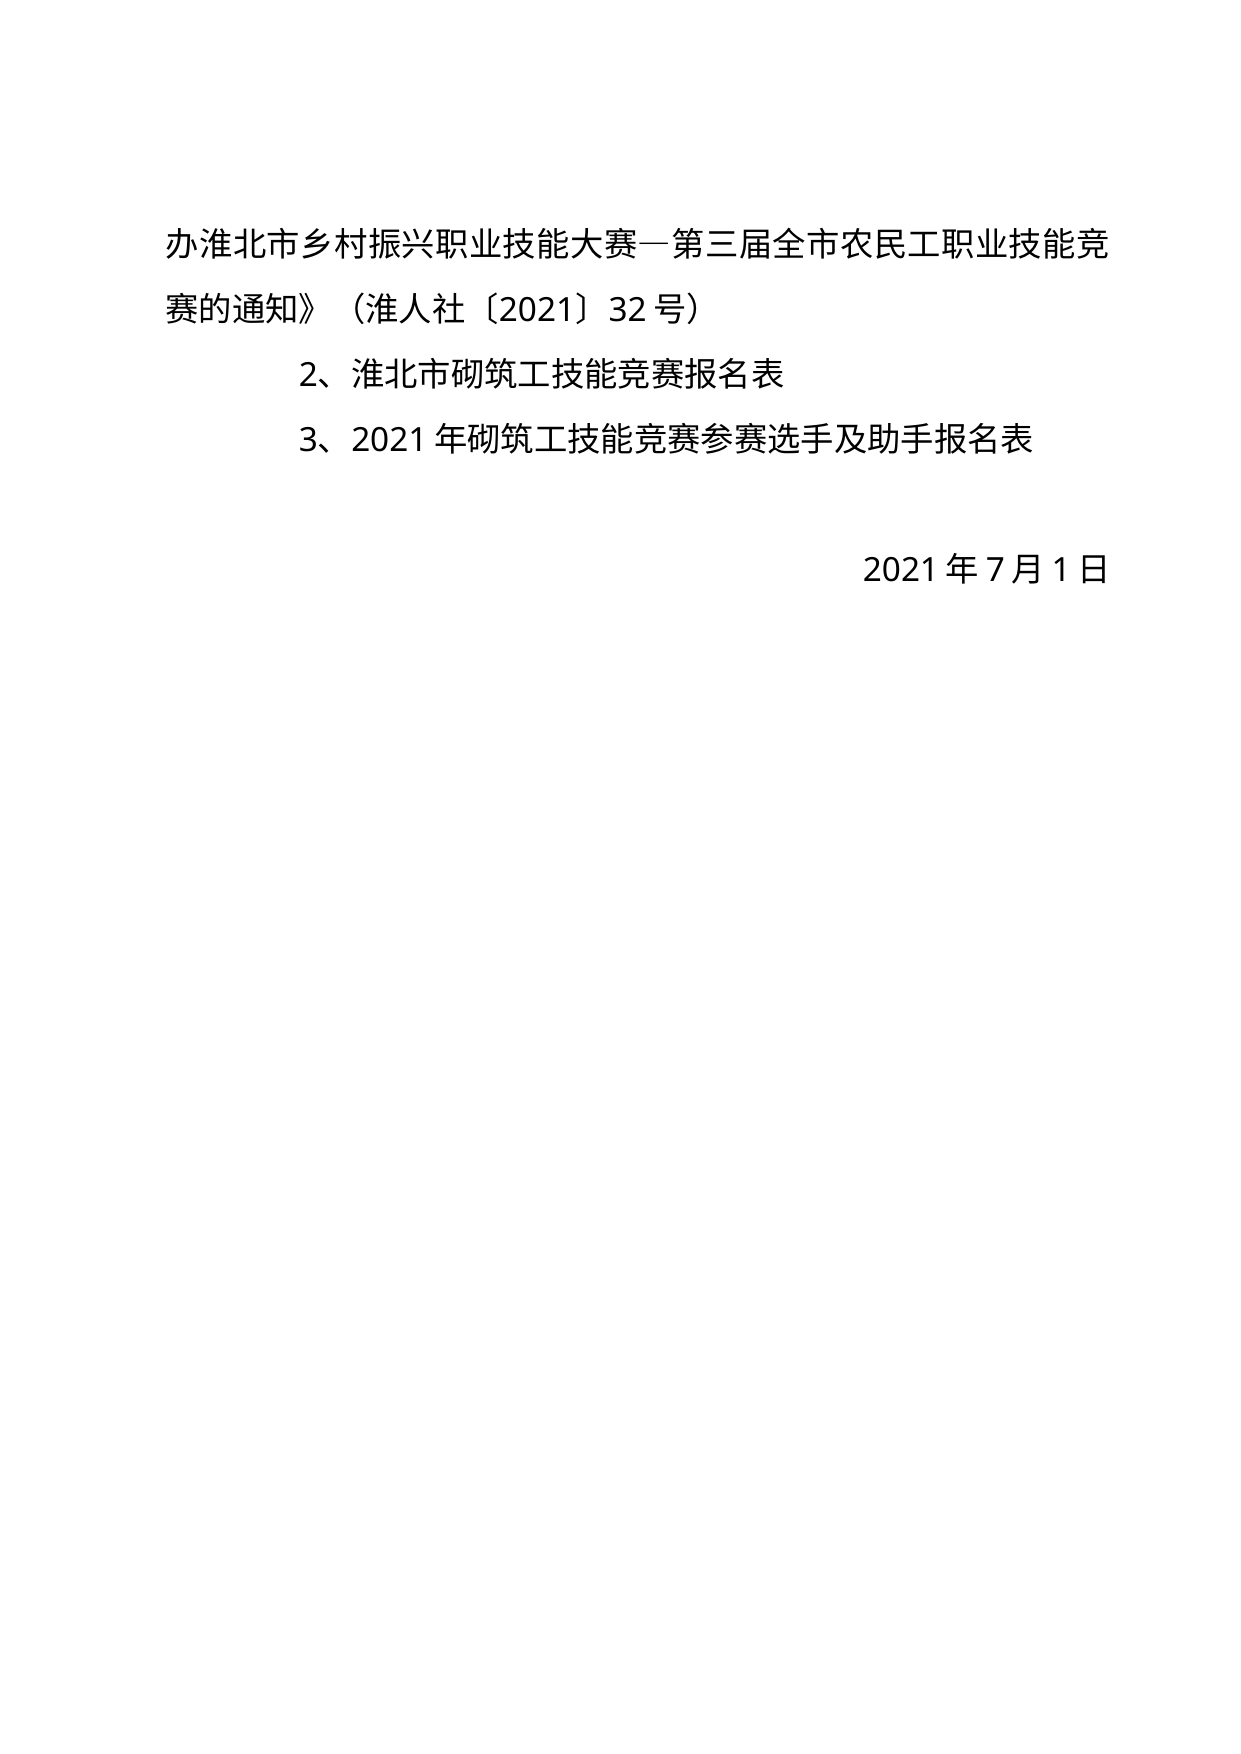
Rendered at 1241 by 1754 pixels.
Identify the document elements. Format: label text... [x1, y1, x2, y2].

text 3、2021年砌筑工技能竞赛参赛选手及助手报名表 [165, 404, 1110, 469]
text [165, 209, 1110, 339]
text 2、淮北市砌筑工技能竞赛报名表 [165, 339, 1110, 404]
text 2021年7月1日 [165, 534, 1110, 599]
